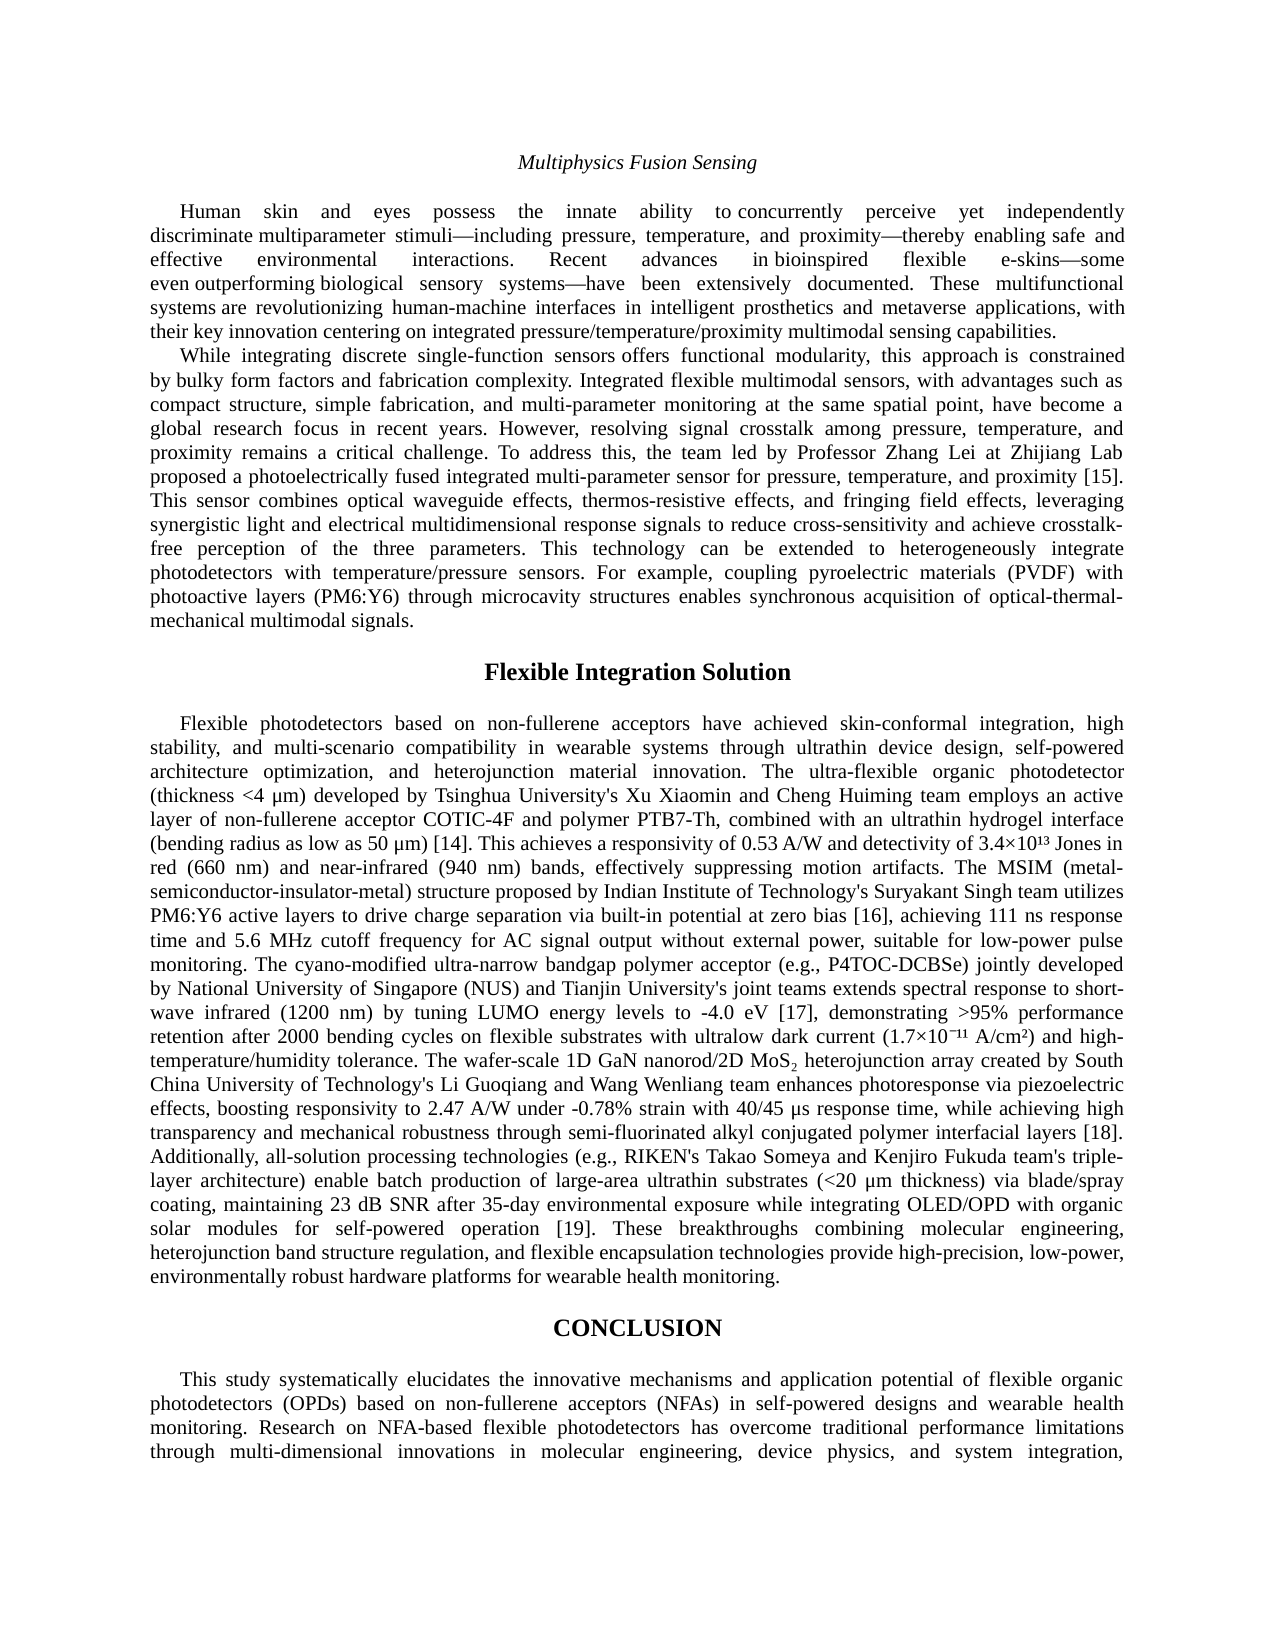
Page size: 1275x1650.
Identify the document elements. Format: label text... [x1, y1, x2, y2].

subtitle ​Flexible Integration Solution [150, 657, 1125, 686]
text While integrating discrete single-function sensors offers functional modularity, this approach is constrained by bulky form factors and fabrication complexity. Integrated flexible multimodal sensors, with advantages such as compact structure, simple fabrication, and multi-parameter monitoring at the same spatial point, have become a global research focus in recent years. However, resolving signal crosstalk among pressure, temperature, and proximity remains a critical challenge. To address this, the team led by Professor Zhang Lei at Zhijiang Lab proposed a photoelectrically fused integrated multi-parameter sensor for pressure, temperature, and proximity [15]. This sensor combines optical waveguide effects, thermos-resistive effects, and fringing field effects, leveraging synergistic light and electrical multidimensional response signals to reduce cross-sensitivity and achieve crosstalk-free perception of the three parameters. This technology can be extended to heterogeneously integrate photodetectors with temperature/pressure sensors. For example, coupling pyroelectric materials (PVDF) with photoactive layers (PM6:Y6) through microcavity structures enables synchronous acquisition of optical-thermal-mechanical multimodal signals. [150, 343, 1125, 632]
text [150, 1367, 1125, 1463]
subtitle CONCLUSION [150, 1313, 1125, 1342]
subtitle Multiphysics Fusion Sensing​ [150, 150, 1125, 174]
text Flexible photodetectors based on non-fullerene acceptors have achieved skin-conformal integration, high stability, and multi-scenario compatibility in wearable systems through ultrathin device design, self-powered architecture optimization, and heterojunction material innovation. The ultra-flexible organic photodetector (thickness <4 μm) developed by Tsinghua University's Xu Xiaomin and Cheng Huiming team employs an active layer of non-fullerene acceptor COTIC-4F and polymer PTB7-Th, combined with an ultrathin hydrogel interface (bending radius as low as 50 μm) [14]. This achieves a responsivity of 0.53 A/W and detectivity of 3.4×10¹³ Jones in red (660 nm) and near-infrared (940 nm) bands, effectively suppressing motion artifacts. The MSIM (metal-semiconductor-insulator-metal) structure proposed by Indian Institute of Technology's Suryakant Singh team utilizes PM6:Y6 active layers to drive charge separation via built-in potential at zero bias [16], achieving 111 ns response time and 5.6 MHz cutoff frequency for AC signal output without external power, suitable for low-power pulse monitoring. The cyano-modified ultra-narrow bandgap polymer acceptor (e.g., P4TOC-DCBSe) jointly developed by National University of Singapore (NUS) and Tianjin University's joint teams extends spectral response to short-wave infrared (1200 nm) by tuning LUMO energy levels to -4.0 eV [17], demonstrating >95% performance retention after 2000 bending cycles on flexible substrates with ultralow dark current (1.7×10⁻¹¹ A/cm²) and high-temperature/humidity tolerance. The wafer-scale 1D GaN nanorod/2D MoS₂ heterojunction array created by South China University of Technology's Li Guoqiang and Wang Wenliang team enhances photoresponse via piezoelectric effects, boosting responsivity to 2.47 A/W under -0.78% strain with 40/45 μs response time, while achieving high transparency and mechanical robustness through semi-fluorinated alkyl conjugated polymer interfacial layers [18]. Additionally, all-solution processing technologies (e.g., RIKEN's Takao Someya and Kenjiro Fukuda team's triple-layer architecture) enable batch production of large-area ultrathin substrates (<20 μm thickness) via blade/spray coating, maintaining 23 dB SNR after 35-day environmental exposure while integrating OLED/OPD with organic solar modules for self-powered operation [19]. These breakthroughs combining molecular engineering, heterojunction band structure regulation, and flexible encapsulation technologies provide high-precision, low-power, environmentally robust hardware platforms for wearable health monitoring. [150, 711, 1125, 1288]
text Human skin and eyes possess the innate ability to concurrently perceive yet independently discriminate multiparameter stimuli—including pressure, temperature, and proximity—thereby enabling safe and effective environmental interactions. Recent advances in bioinspired flexible e-skins—some even outperforming biological sensory systems—have been extensively documented. These multifunctional systems are revolutionizing human-machine interfaces in intelligent prosthetics and metaverse applications, with their key innovation centering on integrated pressure/temperature/proximity multimodal sensing capabilities. [150, 199, 1125, 343]
